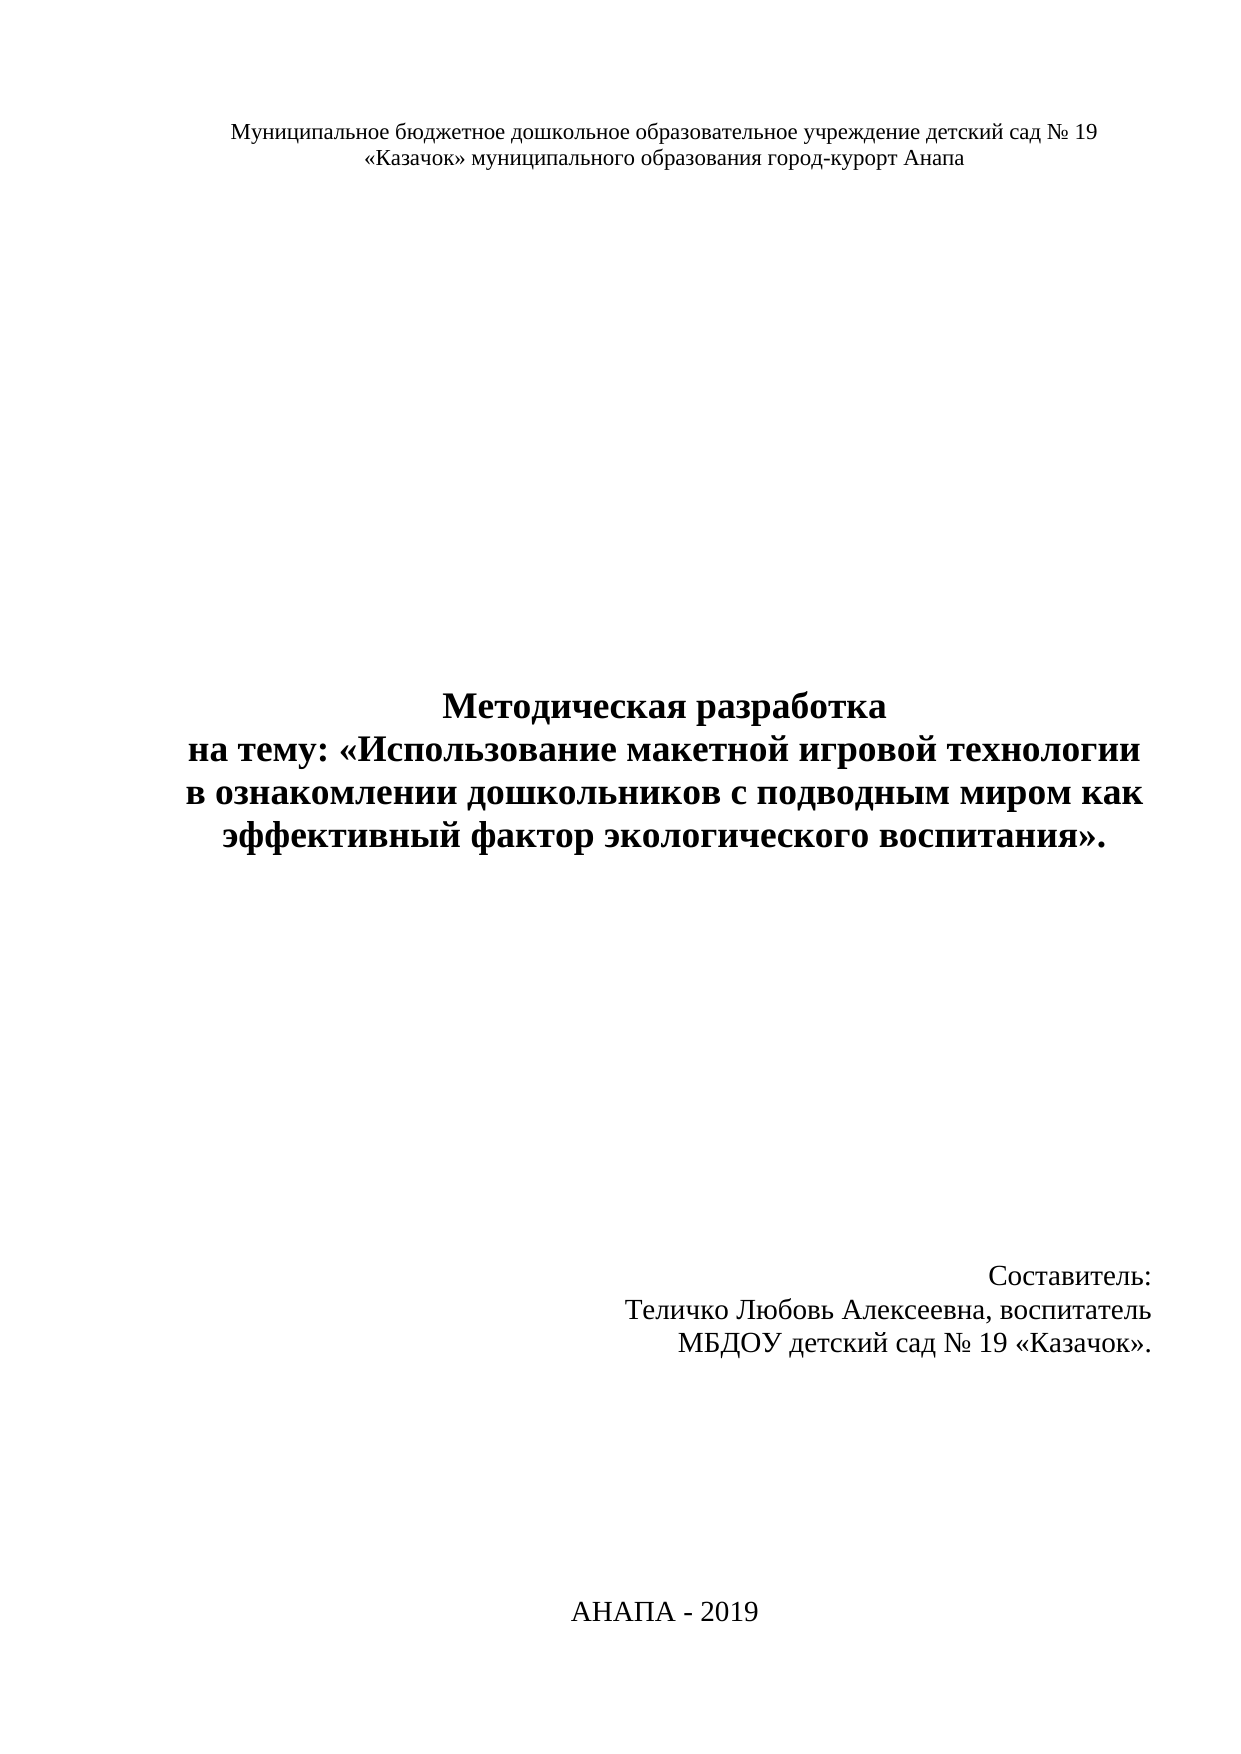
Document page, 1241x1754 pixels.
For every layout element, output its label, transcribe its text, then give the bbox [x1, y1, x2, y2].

text на тему: «Использование макетной игровой технологии в ознакомлении дошкольников с подводным миром как эффективный фактор экологического воспитания». [177, 727, 1152, 856]
text МБДОУ детский сад № 19 «Казачок». [177, 1326, 1152, 1359]
list АНАПА - 2019 [177, 1594, 1152, 1627]
text Составитель: [177, 1258, 1152, 1292]
text Методическая разработка [177, 683, 1152, 727]
text Муниципальное бюджетное дошкольное образовательное учреждение детский сад № 19 «Казачок» муниципального образования город-курорт Анапа [177, 118, 1152, 171]
text Теличко Любовь Алексеевна, воспитатель [177, 1292, 1152, 1326]
